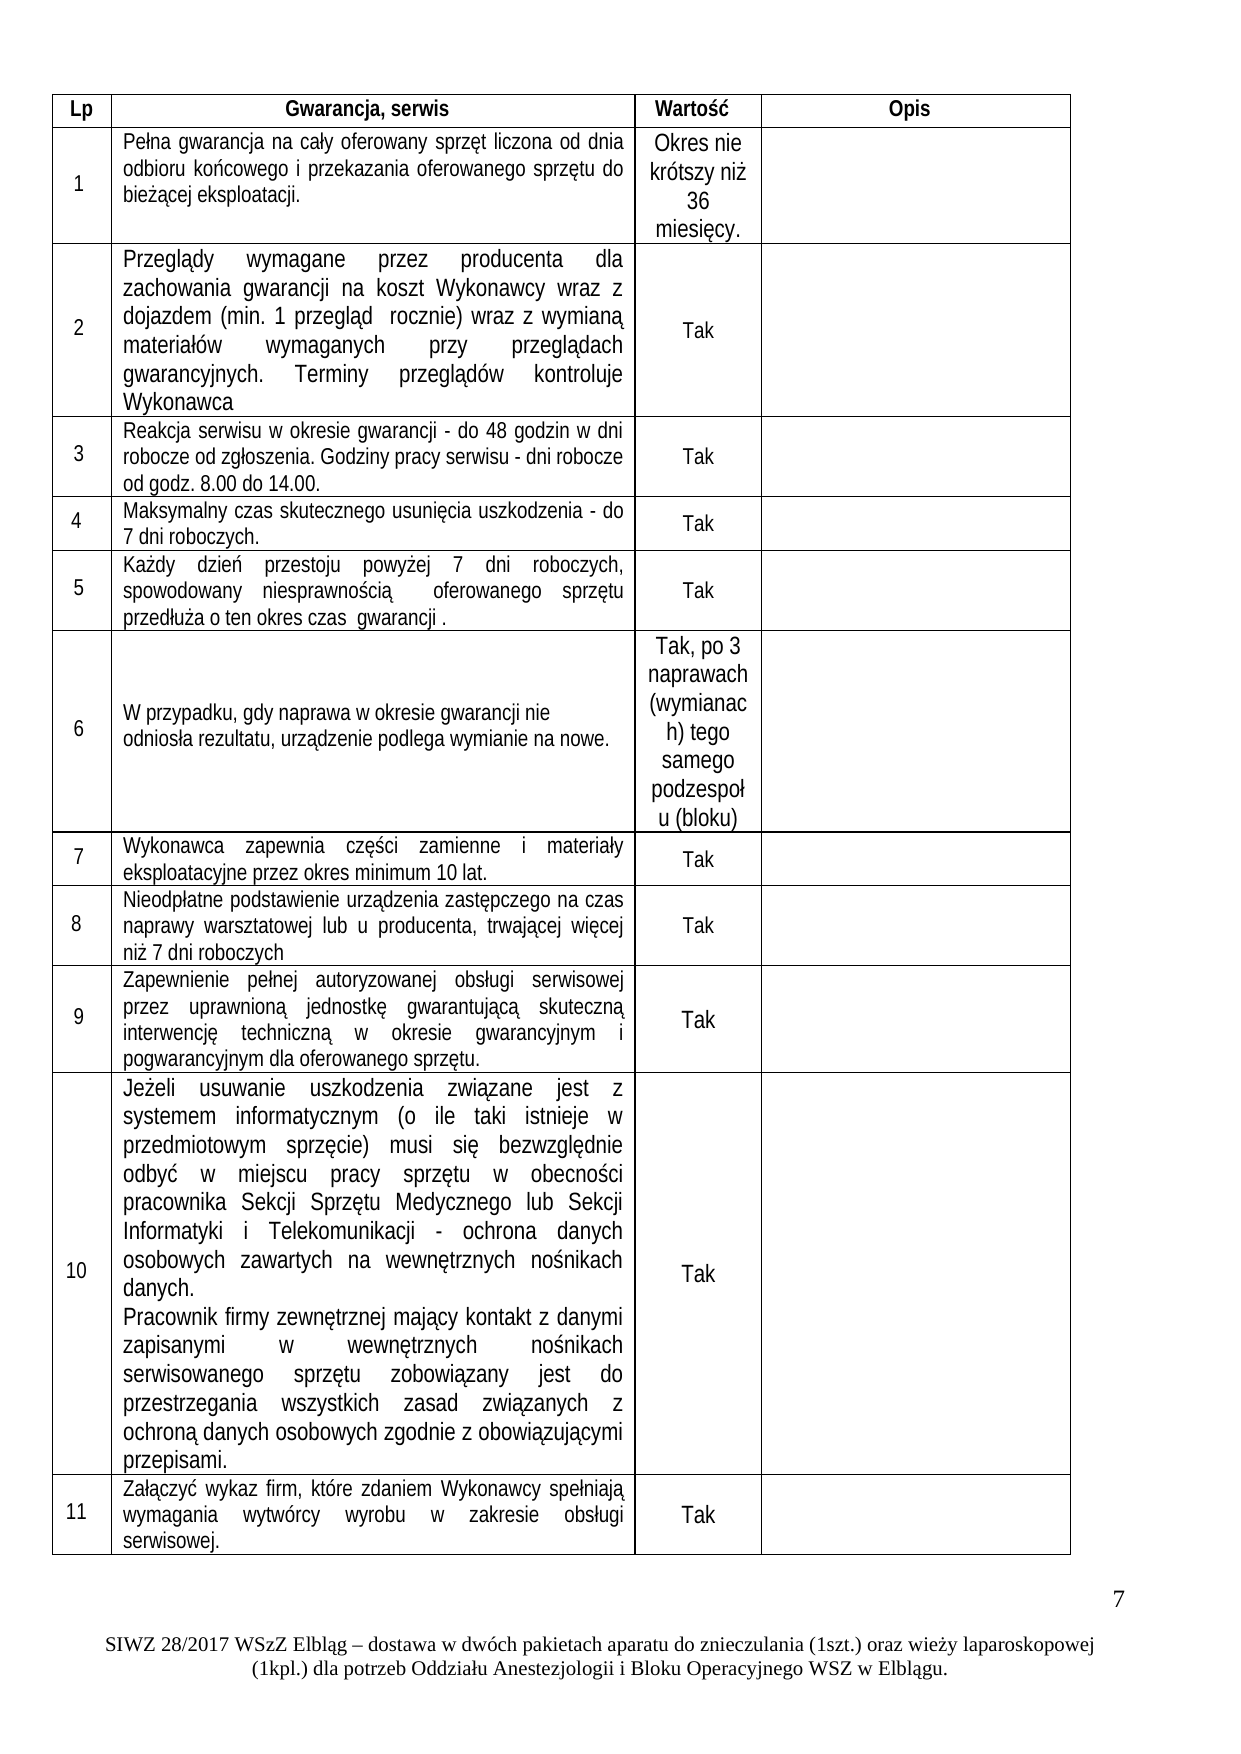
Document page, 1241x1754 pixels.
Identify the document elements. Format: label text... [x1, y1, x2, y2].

table_cell Tak [636, 244, 761, 416]
table_cell [762, 128, 1070, 243]
table_cell W przypadku, gdy naprawa w okresie gwarancji nie odniosła rezultatu, urządzenie podlega wymianie na nowe. [112, 631, 634, 831]
table_cell Nieodpłatne podstawienie urządzenia zastępczego na czas naprawy warsztatowej lub u producenta, trwającej więcej niż 7 dni roboczych [112, 886, 634, 965]
table_cell [762, 417, 1070, 496]
table_cell [762, 833, 1070, 885]
table_cell [762, 1073, 1070, 1474]
table_cell [762, 966, 1070, 1072]
table_cell Każdy dzień przestoju powyżej 7 dni roboczych, spowodowany niesprawnością oferowanego sprzętu przedłuża o ten okres czas gwarancji . [112, 551, 634, 630]
table_cell 2 [53, 244, 111, 416]
table_cell 1 [53, 128, 111, 243]
table_cell Tak [636, 966, 761, 1072]
table_cell Jeżeli usuwanie uszkodzenia związane jest z systemem informatycznym (o ile taki istnieje w przedmiotowym sprzęcie) musi się bezwzględnie odbyć w miejscu pracy sprzętu w obecności pracownika Sekcji Sprzętu Medycznego lub Sekcji Informatyki i Telekomunikacji - ochrona danych osobowych zawartych na wewnętrznych nośnikach danych. Pracownik firmy zewnętrznej mający kontakt z danymi zapisanymi w wewnętrznych nośnikach serwisowanego sprzętu zobowiązany jest do przestrzegania wszystkich zasad związanych z ochroną danych osobowych zgodnie z obowiązującymi przepisami. [112, 1073, 634, 1474]
table_cell Przeglądy wymagane przez producenta dla zachowania gwarancji na koszt Wykonawcy wraz z dojazdem (min. 1 przegląd rocznie) wraz z wymianą materiałów wymaganych przy przeglądach gwarancyjnych. Terminy przeglądów kontroluje Wykonawca [112, 244, 634, 416]
table_cell Tak [636, 1073, 761, 1474]
table_cell Maksymalny czas skutecznego usunięcia uszkodzenia - do 7 dni roboczych. [112, 497, 634, 550]
table_cell 7 [53, 833, 111, 885]
table_cell Zapewnienie pełnej autoryzowanej obsługi serwisowej przez uprawnioną jednostkę gwarantującą skuteczną interwencję techniczną w okresie gwarancyjnym i pogwarancyjnym dla oferowanego sprzętu. [112, 966, 634, 1072]
table_cell [762, 497, 1070, 550]
table_cell Okres nie krótszy niż 36 miesięcy. [636, 128, 761, 243]
table_header Opis [762, 95, 1070, 127]
table_cell Tak [636, 886, 761, 965]
table_header Gwarancja, serwis [112, 95, 634, 127]
table_cell [762, 886, 1070, 965]
table_cell Tak [636, 551, 761, 630]
table_cell 5 [53, 551, 111, 630]
table_header Wartość [636, 95, 761, 127]
table_cell Tak [636, 833, 761, 885]
table_cell 4 [53, 497, 111, 550]
table_cell [762, 631, 1070, 831]
table_cell 11 [53, 1475, 111, 1554]
table_cell Tak [636, 1475, 761, 1554]
table_cell Pełna gwarancja na cały oferowany sprzęt liczona od dnia odbioru końcowego i przekazania oferowanego sprzętu do bieżącej eksploatacji. [112, 128, 634, 243]
table_cell Tak, po 3 naprawach (wymianach) tego samego podzespołu (bloku) [636, 631, 761, 831]
table_cell Tak [636, 497, 761, 550]
table_cell [762, 551, 1070, 630]
table_cell 10 [53, 1073, 111, 1474]
table_cell Wykonawca zapewnia części zamienne i materiały eksploatacyjne przez okres minimum 10 lat. [112, 833, 634, 885]
table_cell [762, 244, 1070, 416]
table_header Lp [53, 95, 111, 127]
table_cell 6 [53, 631, 111, 831]
table_cell Załączyć wykaz firm, które zdaniem Wykonawcy spełniają wymagania wytwórcy wyrobu w zakresie obsługi serwisowej. [112, 1475, 634, 1554]
table_cell Tak [636, 417, 761, 496]
table_cell [762, 1475, 1070, 1554]
table_cell 8 [53, 886, 111, 965]
table_cell Reakcja serwisu w okresie gwarancji - do 48 godzin w dni robocze od zgłoszenia. Godziny pracy serwisu - dni robocze od godz. 8.00 do 14.00. [112, 417, 634, 496]
table_cell 3 [53, 417, 111, 496]
table_cell 9 [53, 966, 111, 1072]
